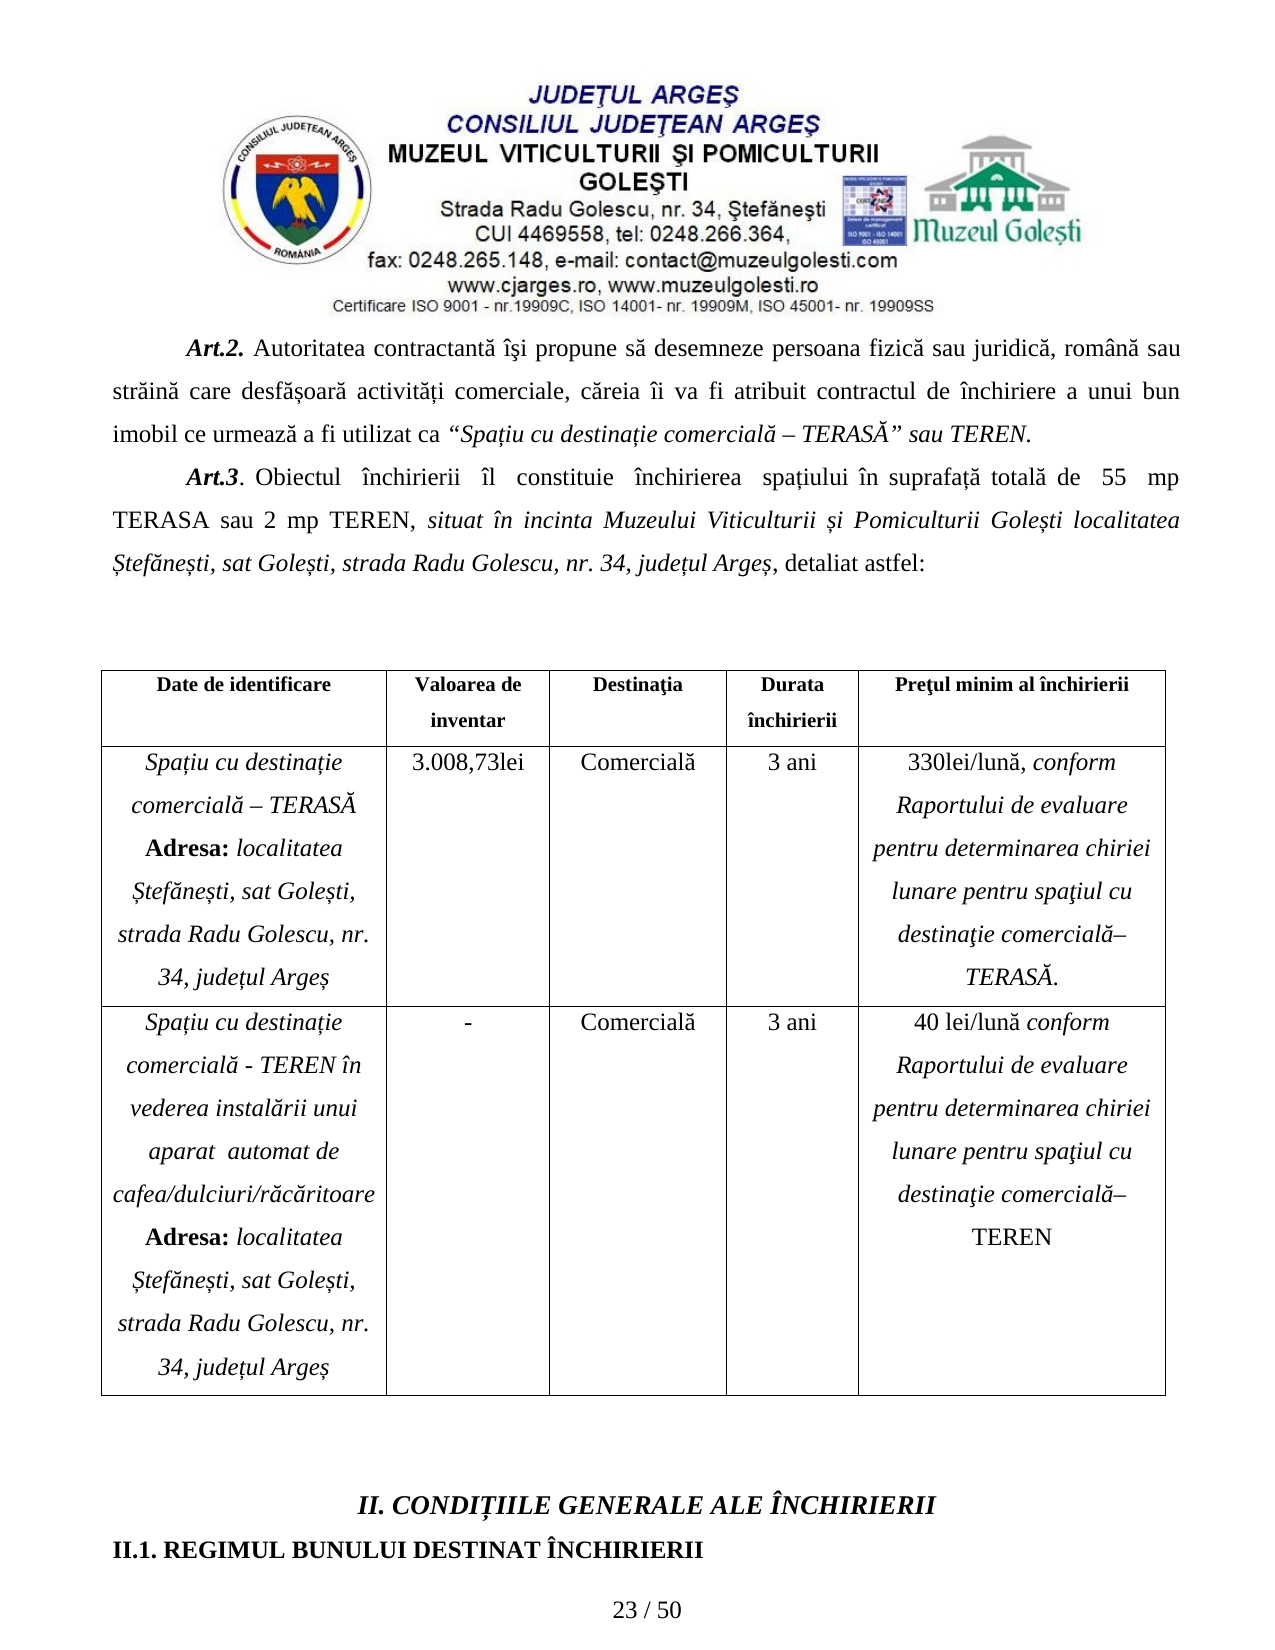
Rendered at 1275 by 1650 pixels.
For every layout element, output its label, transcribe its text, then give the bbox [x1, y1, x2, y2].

text Art.2. Autoritatea contractantă îşi propune să desemneze persoana fizică sau juridică, română sau străină care desfășoară activități comerciale, căreia îi va fi atribuit contractul de închiriere a unui bun imobil ce urmează a fi utilizat ca “Spațiu cu destinație comercială – TERASĂ” sau TEREN. [112, 333, 1181, 448]
table_cell 3 ani [727, 1007, 858, 1394]
table_cell Comercială [550, 1007, 726, 1394]
table_cell - [387, 1007, 549, 1394]
table_cell Comercială [550, 747, 726, 1006]
text II.1. REGIMUL BUNULUI DESTINAT ÎNCHIRIERII [112, 1536, 1181, 1564]
table_header Date de identificare [102, 671, 386, 746]
table_cell 3 ani [727, 747, 858, 1006]
table_cell Spațiu cu destinație comercială – TERASĂ Adresa: localitatea Ștefănești, sat Golești, strada Radu Golescu, nr. 34, județul Argeș [102, 747, 386, 1006]
table_header Valoarea de inventar [387, 671, 549, 746]
table_header Durata închirierii [727, 671, 858, 746]
picture [176, 29, 1118, 333]
table_cell Spațiu cu destinație comercială - TEREN în vederea instalării unui aparat automat de cafea/dulciuri/răcăritoare Adresa: localitatea Ștefănești, sat Golești, strada Radu Golescu, nr. 34, județul Argeș [102, 1007, 386, 1394]
text II. CONDIȚIILE GENERALE ALE ÎNCHIRIERII [112, 1489, 1181, 1520]
text Art.3. Obiectul închirierii îl constituie închirierea spațiului în suprafață totală de 55 mp TERASA sau 2 mp TEREN, situat în incinta Muzeului Viticulturii și Pomiculturii Golești localitatea Ștefănești, sat Golești, strada Radu Golescu, nr. 34, județul Argeș, detaliat astfel: [112, 462, 1181, 577]
table_cell 40 lei/lună conform Raportului de evaluare pentru determinarea chiriei lunare pentru spaţiul cu destinaţie comercială– TEREN [859, 1007, 1165, 1394]
table_cell 3.008,73lei [387, 747, 549, 1006]
table_header Destinaţia [550, 671, 726, 746]
table_cell 330lei/lună, conform Raportului de evaluare pentru determinarea chiriei lunare pentru spaţiul cu destinaţie comercială– TERASĂ. [859, 747, 1165, 1006]
table_header Preţul minim al închirierii [859, 671, 1165, 746]
